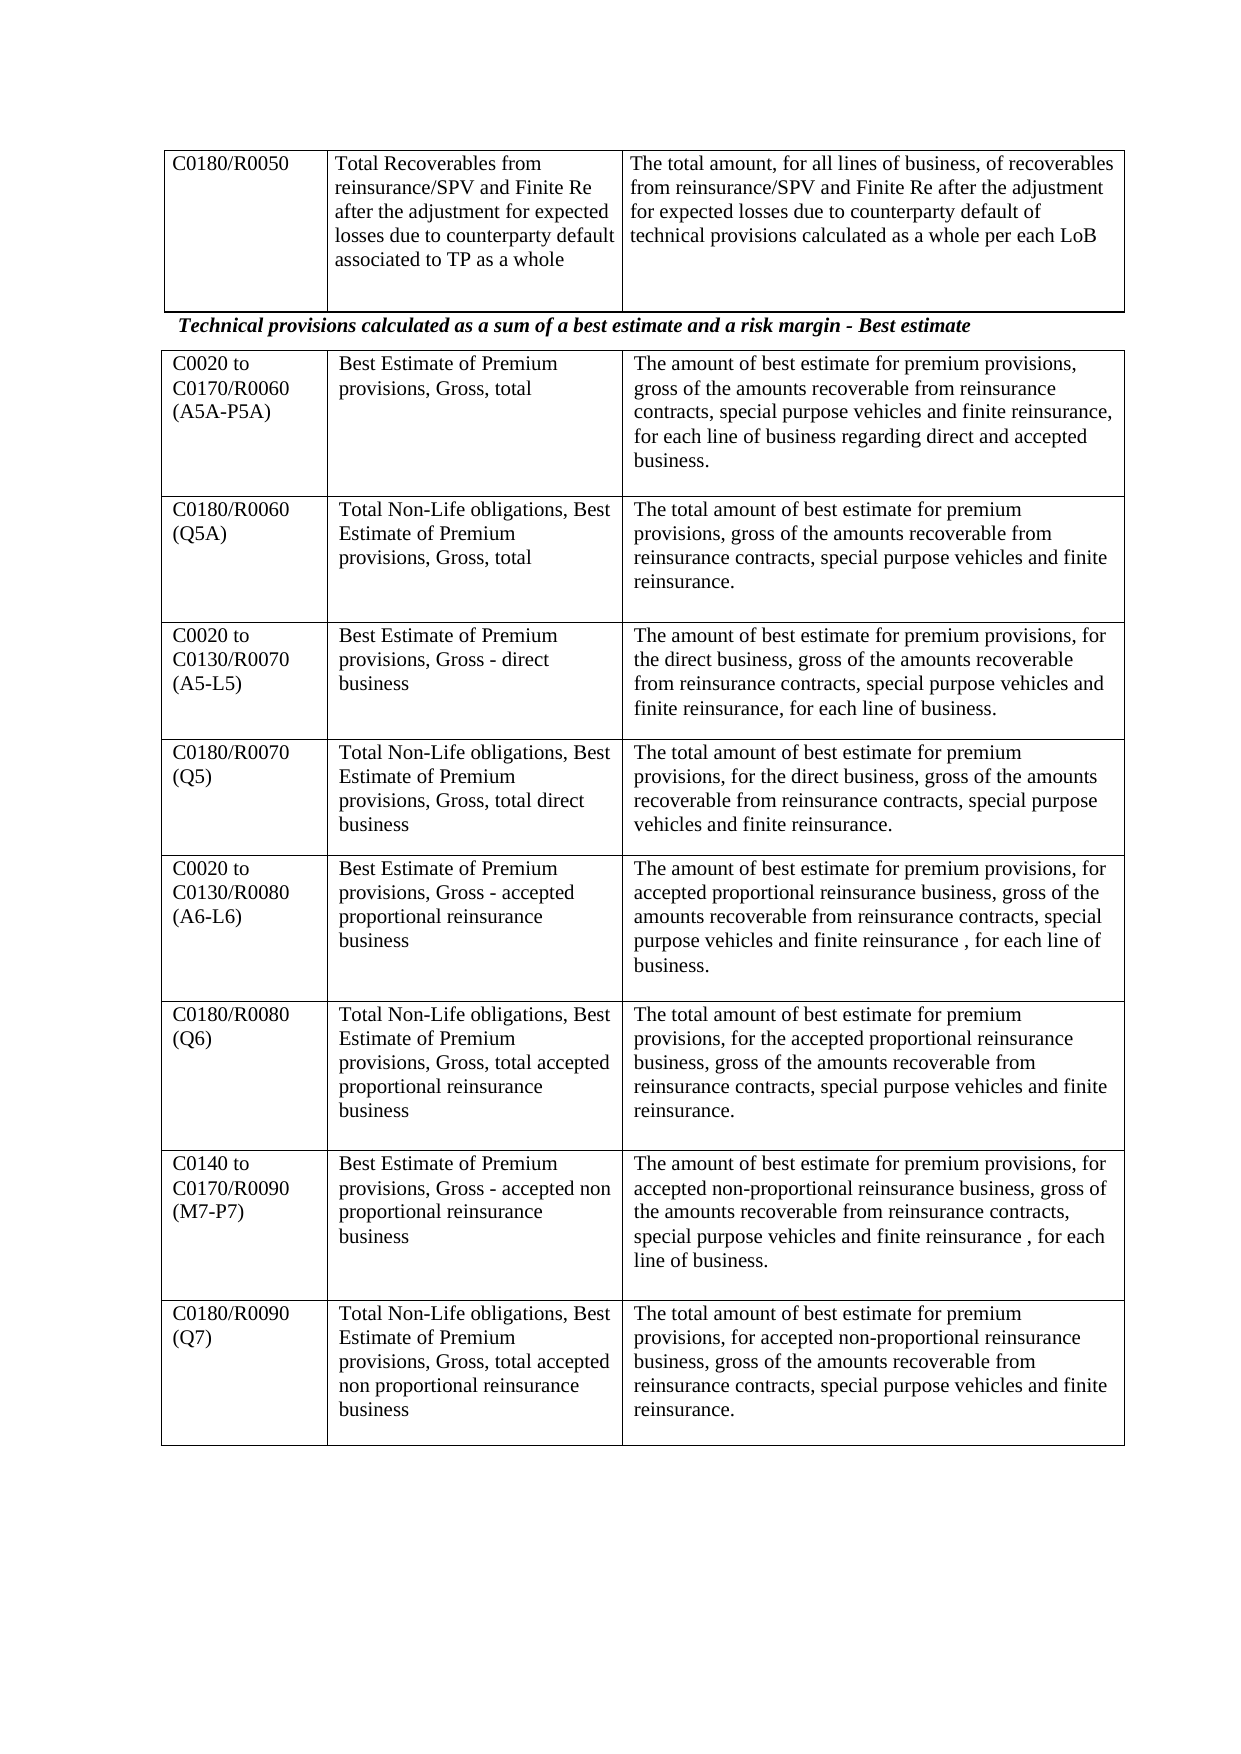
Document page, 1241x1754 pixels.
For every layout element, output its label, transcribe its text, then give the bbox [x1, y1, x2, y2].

table_cell The amount of best estimate for premium provisions, for accepted proportional reinsurance business, gross of the amounts recoverable from reinsurance contracts, special purpose vehicles and finite reinsurance , for each line of business. [623, 856, 1124, 1001]
table_cell Best Estimate of Premium provisions, Gross - direct business [328, 623, 622, 739]
table_cell Total Non-Life obligations, Best Estimate of Premium provisions, Gross, total direct business [328, 740, 622, 855]
table_cell C0140 to C0170/R0090 (M7-P7) [162, 1151, 327, 1300]
table_cell The amount of best estimate for premium provisions, gross of the amounts recoverable from reinsurance contracts, special purpose vehicles and finite reinsurance, for each line of business regarding direct and accepted business. [623, 351, 1124, 496]
table_cell Total Non-Life obligations, Best Estimate of Premium provisions, Gross, total [328, 497, 622, 622]
table_cell Total Recoverables from reinsurance/SPV and Finite Re after the adjustment for expected losses due to counterparty default associated to TP as a whole [328, 151, 622, 311]
table_cell Best Estimate of Premium provisions, Gross - accepted proportional reinsurance business [328, 856, 622, 1001]
table_cell Total Non-Life obligations, Best Estimate of Premium provisions, Gross, total accepted non proportional reinsurance business [328, 1301, 622, 1445]
table_cell C0180/R0080 (Q6) [162, 1002, 327, 1150]
table_cell The amount of best estimate for premium provisions, for accepted non-proportional reinsurance business, gross of the amounts recoverable from reinsurance contracts, special purpose vehicles and finite reinsurance , for each line of business. [623, 1151, 1124, 1300]
table_header Technical provisions calculated as a sum of a best estimate and a risk margin - Best estimate [161, 313, 1124, 350]
table_cell Best Estimate of Premium provisions, Gross, total [328, 351, 622, 496]
table_cell The total amount of best estimate for premium provisions, for the accepted proportional reinsurance business, gross of the amounts recoverable from reinsurance contracts, special purpose vehicles and finite reinsurance. [623, 1002, 1124, 1150]
table_cell C0020 to C0170/R0060 (A5A-P5A) [162, 351, 327, 496]
table_cell The total amount of best estimate for premium provisions, for the direct business, gross of the amounts recoverable from reinsurance contracts, special purpose vehicles and finite reinsurance. [623, 740, 1124, 855]
table_cell The total amount of best estimate for premium provisions, gross of the amounts recoverable from reinsurance contracts, special purpose vehicles and finite reinsurance. [623, 497, 1124, 622]
table_cell C0020 to C0130/R0080 (A6-L6) [162, 856, 327, 1001]
table_cell C0020 to C0130/R0070 (A5-L5) [162, 623, 327, 739]
table_cell C0180/R0050 [165, 151, 327, 311]
table_cell Total Non-Life obligations, Best Estimate of Premium provisions, Gross, total accepted proportional reinsurance business [328, 1002, 622, 1150]
table_cell The amount of best estimate for premium provisions, for the direct business, gross of the amounts recoverable from reinsurance contracts, special purpose vehicles and finite reinsurance, for each line of business. [623, 623, 1124, 739]
table_cell The total amount, for all lines of business, of recoverables from reinsurance/SPV and Finite Re after the adjustment for expected losses due to counterparty default of technical provisions calculated as a whole per each LoB [623, 151, 1124, 311]
table_cell C0180/R0060 (Q5A) [162, 497, 327, 622]
table_cell C0180/R0070 (Q5) [162, 740, 327, 855]
table_cell Best Estimate of Premium provisions, Gross - accepted non proportional reinsurance business [328, 1151, 622, 1300]
table_cell The total amount of best estimate for premium provisions, for accepted non-proportional reinsurance business, gross of the amounts recoverable from reinsurance contracts, special purpose vehicles and finite reinsurance. [623, 1301, 1124, 1445]
table_cell C0180/R0090 (Q7) [162, 1301, 327, 1445]
